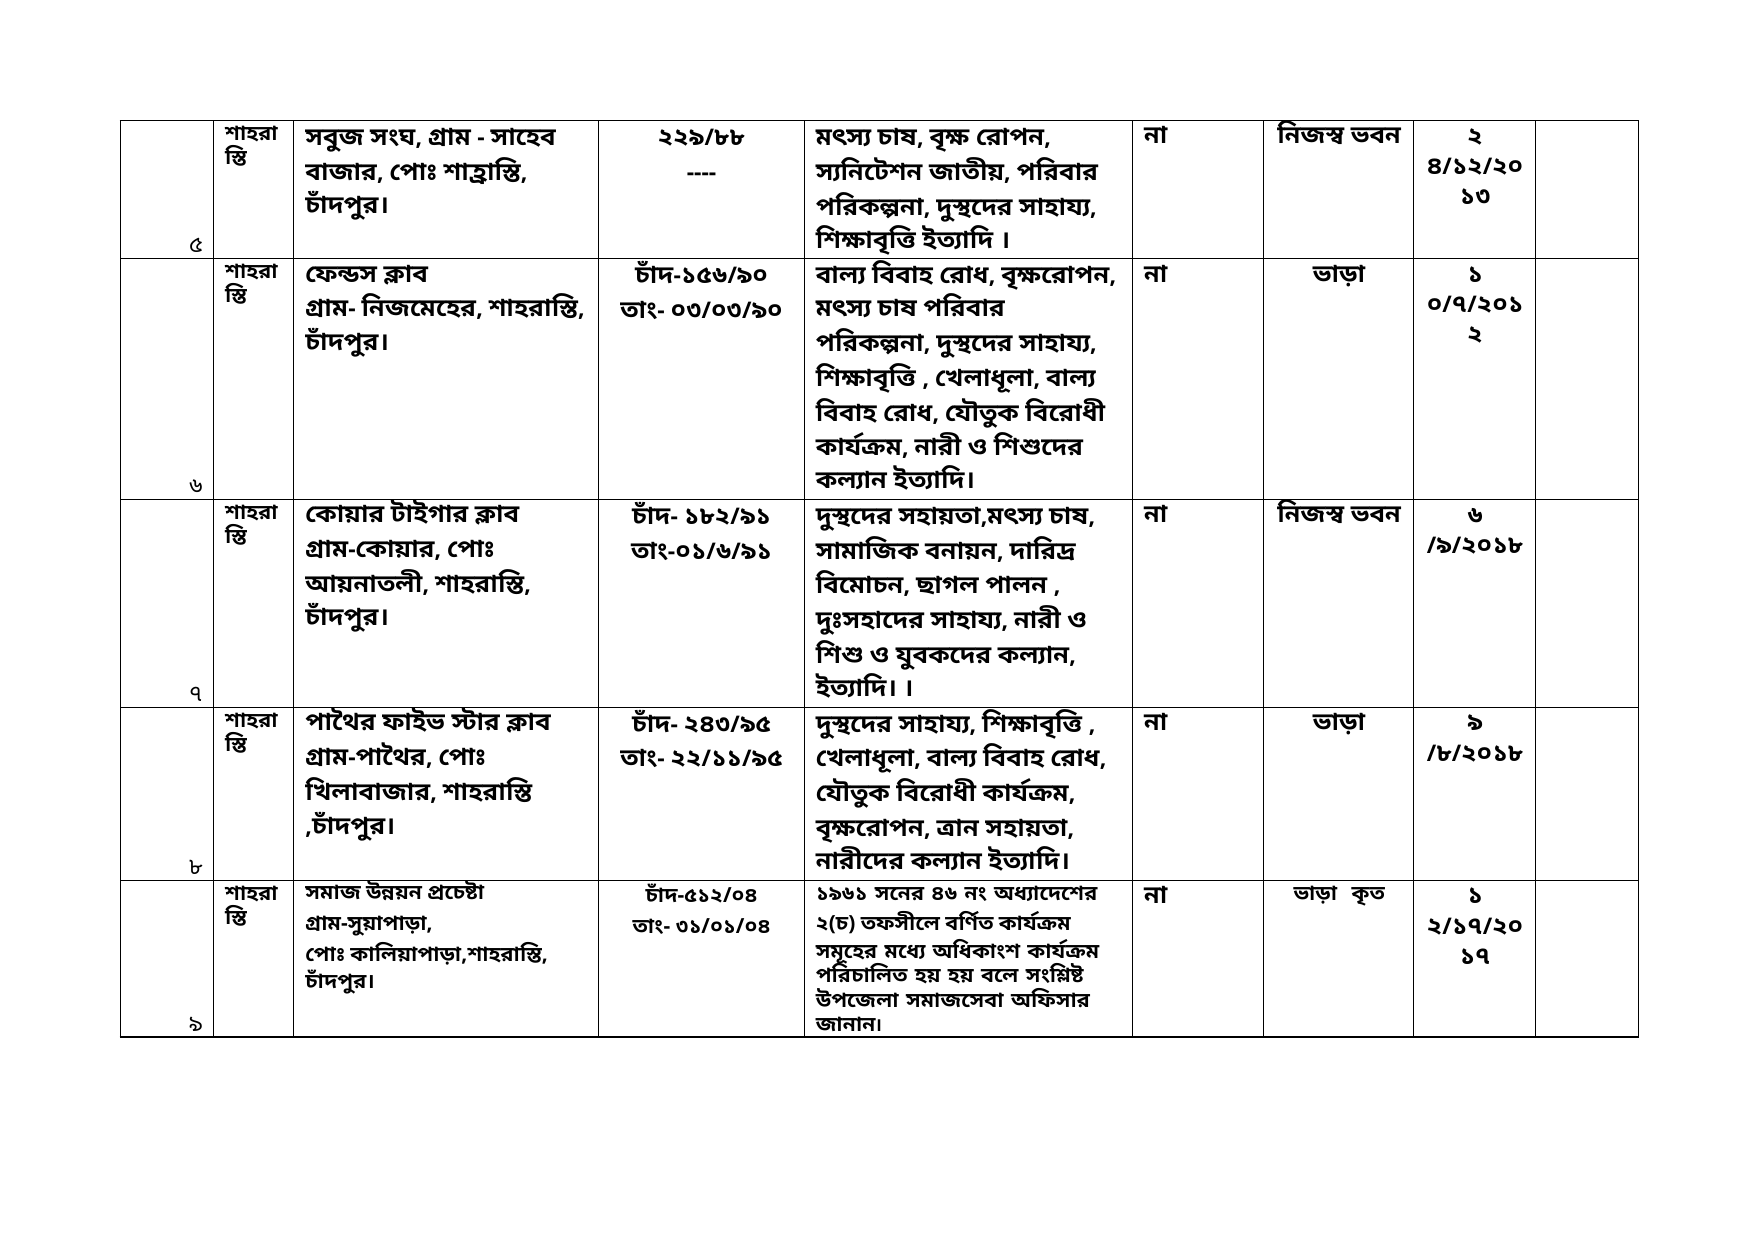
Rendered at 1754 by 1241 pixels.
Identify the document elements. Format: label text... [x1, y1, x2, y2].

table_cell ২৪/১২/২০১৩ [1414, 121, 1535, 258]
table_cell চাঁদ-১৫৬/৯০ তাং- ০৩/০৩/৯০ [599, 259, 804, 499]
table_cell শাহরাস্তি [214, 121, 293, 258]
table_cell দুস্থদের সাহায্য, শিক্ষাবৃত্তি , খেলাধূলা, বাল্য বিবাহ রোধ, যৌতুক বিরোধী কার্যক্রম, বৃক্ষরোপন, ত্রান সহায়তা, নারীদের কল্যান ইত্যাদি। [805, 708, 1132, 879]
table_cell ১২/১৭/২০১৭ [1414, 881, 1535, 1036]
table_cell ভাড়া কৃত [1264, 881, 1413, 1036]
table_cell নিজস্ব ভবন [1264, 500, 1413, 707]
table_cell পাথৈর ফাইভ স্টার ক্লাব গ্রাম-পাথৈর, পোঃ খিলাবাজার, শাহরাস্তি ,চাঁদপুর। [294, 708, 598, 879]
table_cell [1536, 881, 1638, 1036]
table_cell শাহরাস্তি [214, 500, 293, 707]
table_cell না [1133, 500, 1263, 707]
table_cell ভাড়া [1264, 259, 1413, 499]
table_cell ৬/৯/২০১৮ [1414, 500, 1535, 707]
table_cell কোয়ার টাইগার ক্লাব গ্রাম-কোয়ার, পোঃ আয়নাতলী, শাহরাস্তি, চাঁদপুর। [294, 500, 598, 707]
table_cell মৎস্য চাষ, বৃক্ষ রোপন, স্যনিটেশন জাতীয়, পরিবার পরিকল্পনা, দুস্থদের সাহায্য, শিক্ষাবৃত্তি ইত্যাদি । [805, 121, 1132, 258]
table_cell ৯/৮/২০১৮ [1414, 708, 1535, 879]
table_cell ৭ [121, 500, 213, 707]
table_cell ৬ [121, 259, 213, 499]
table_cell চাঁদ-৫১২/০৪ তাং- ৩১/০১/০৪ [599, 881, 804, 1036]
table_cell [1536, 708, 1638, 879]
table_cell শাহরাস্তি [214, 708, 293, 879]
table_cell না [1133, 881, 1263, 1036]
table_cell সবুজ সংঘ, গ্রাম - সাহেব বাজার, পোঃ শাহ্রাস্তি, চাঁদপুর। [294, 121, 598, 258]
table_cell ফেন্ডস ক্লাব গ্রাম- নিজমেহের, শাহরাস্তি, চাঁদপুর। [294, 259, 598, 499]
table_cell সমাজ উন্নয়ন প্রচেষ্টা গ্রাম-সুয়াপাড়া, পোঃ কালিয়াপাড়া,শাহরাস্তি, চাঁদপুর। [294, 881, 598, 1036]
table_cell ১০/৭/২০১২ [1414, 259, 1535, 499]
table_cell ভাড়া [1264, 708, 1413, 879]
table_cell চাঁদ- ১৮২/৯১ তাং-০১/৬/৯১ [599, 500, 804, 707]
table_cell না [1133, 708, 1263, 879]
table_cell [1536, 121, 1638, 258]
table_cell ২২৯/৮৮ ---- [599, 121, 804, 258]
table_cell শাহরাস্তি [214, 881, 293, 1036]
table_cell না [1133, 259, 1263, 499]
table_cell [1536, 500, 1638, 707]
table_cell নিজস্ব ভবন [1264, 121, 1413, 258]
table_cell [1536, 259, 1638, 499]
table_cell শাহরাস্তি [214, 259, 293, 499]
table_cell না [1133, 121, 1263, 258]
table_cell চাঁদ- ২৪৩/৯৫ তাং- ২২/১১/৯৫ [599, 708, 804, 879]
table_cell ৯ [121, 881, 213, 1036]
table_cell বাল্য বিবাহ রোধ, বৃক্ষরোপন, মৎস্য চাষ পরিবার পরিকল্পনা, দুস্থদের সাহায্য, শিক্ষাবৃত্তি , খেলাধূলা, বাল্য বিবাহ রোধ, যৌতুক বিরোধী কার্যক্রম, নারী ও শিশুদের কল্যান ইত্যাদি। [805, 259, 1132, 499]
table_cell ৫ [121, 121, 213, 258]
table_cell দুস্থদের সহায়তা,মৎস্য চাষ, সামাজিক বনায়ন, দারিদ্র বিমোচন, ছাগল পালন , দুঃসহাদের সাহায্য, নারী ও শিশু ও যুবকদের কল্যান, ইত্যাদি। । [805, 500, 1132, 707]
table_cell ৮ [121, 708, 213, 879]
table_cell ১৯৬১ সনের ৪৬ নং অধ্যাদেশের ২(চ) তফসীলে বর্ণিত কার্যক্রম সমূহের মধ্যে অধিকাংশ কার্যক্রম পরিচালিত হয় হয় বলে সংশ্লিষ্ট উপজেলা সমাজসেবা অফিসার জানান। [805, 881, 1132, 1036]
